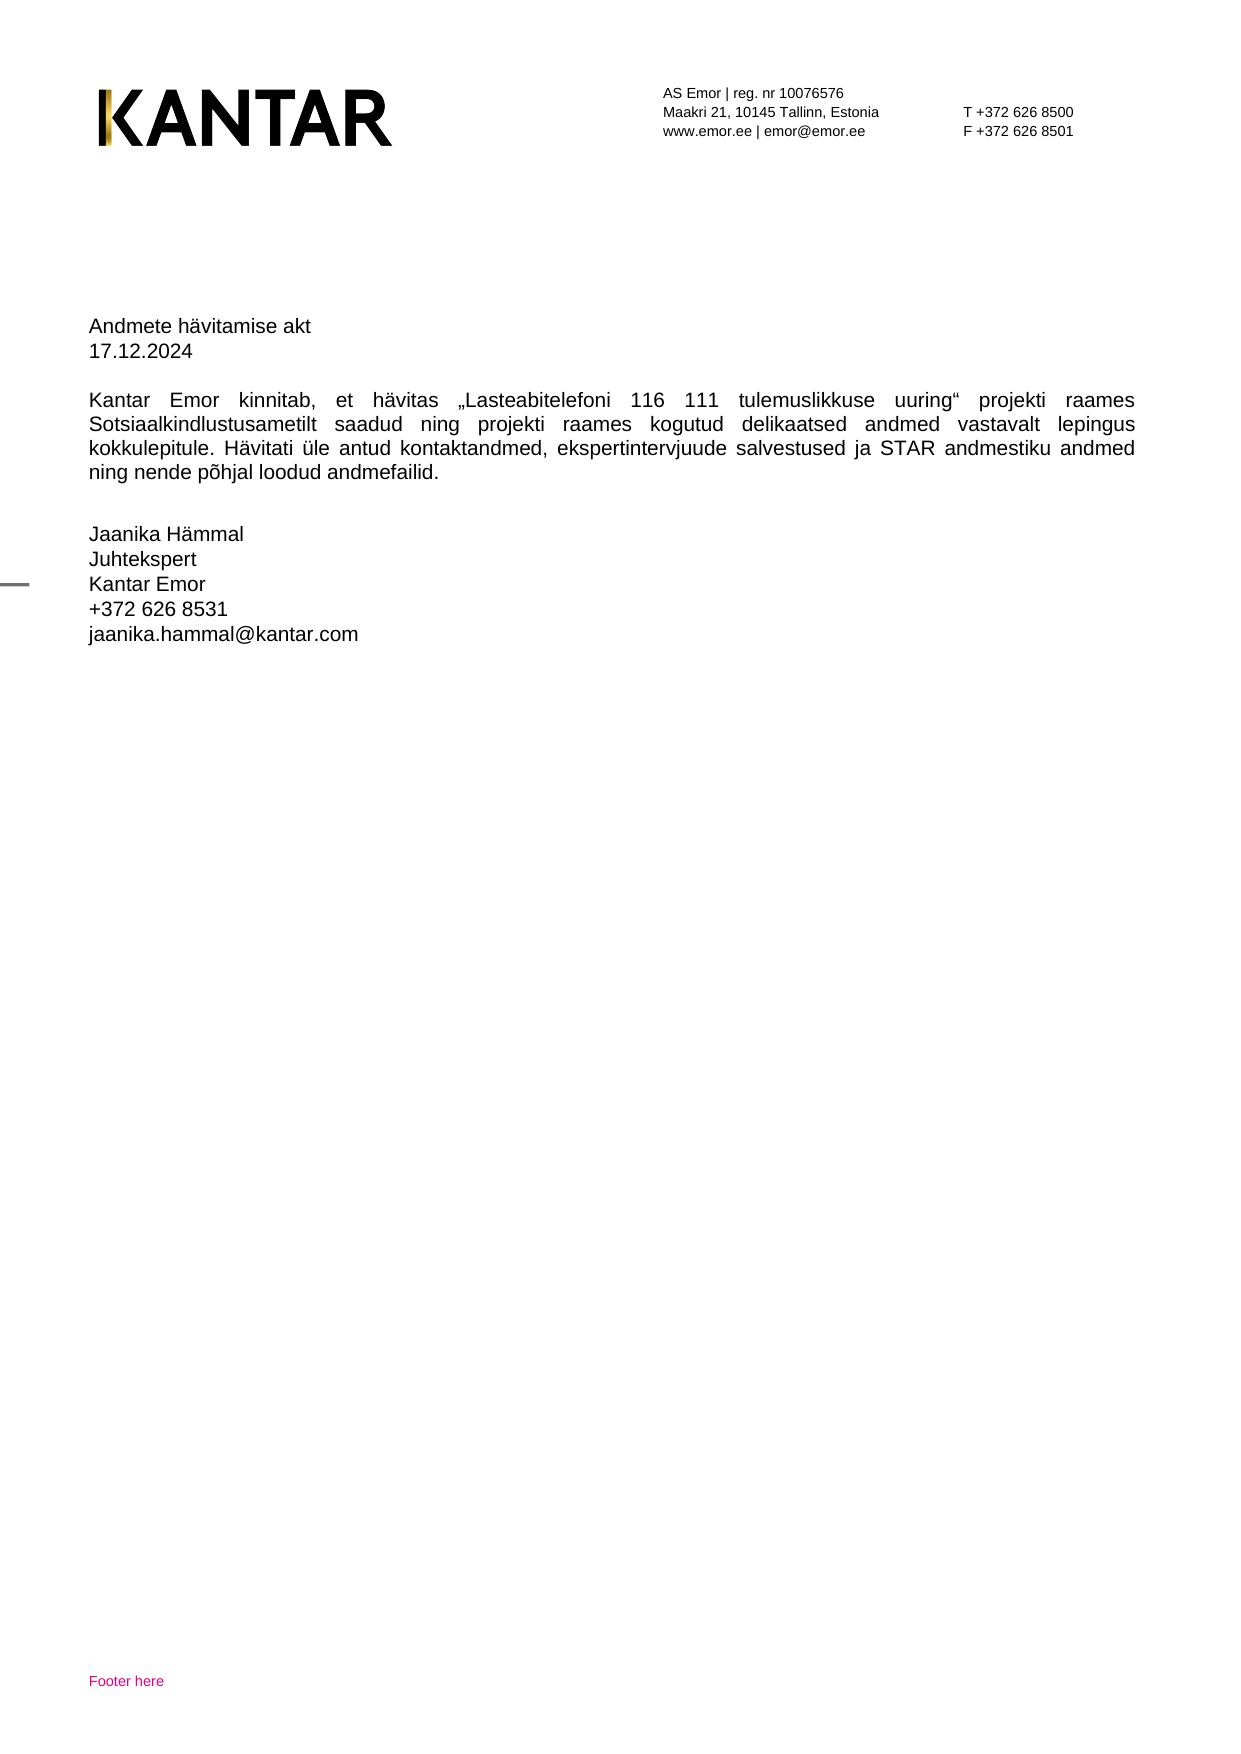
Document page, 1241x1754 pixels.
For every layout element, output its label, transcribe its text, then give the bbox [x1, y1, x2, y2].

picture [94, 86, 420, 150]
text Kantar Emor [89, 571, 1137, 596]
text +372 626 8531 [89, 596, 1137, 621]
text 17.12.2024 [89, 338, 1137, 363]
text Kantar Emor kinnitab, et hävitas „Lasteabitelefoni 116 111 tulemuslikkuse uuring“ projekti raames Sotsiaalkindlustusametilt saadud ning projekti raames kogutud delikaatsed andmed vastavalt lepingus kokkulepitule. Hävitati üle antud kontaktandmed, ekspertintervjuude salvestused ja STAR andmestiku andmed ning nende põhjal loodud andmefailid. [89, 388, 1137, 483]
text jaanika.hammal@kantar.com [89, 621, 1137, 646]
text Jaanika Hämmal [89, 521, 1137, 546]
text Juhtekspert [89, 546, 1137, 571]
text Andmete hävitamise akt [89, 313, 1137, 338]
